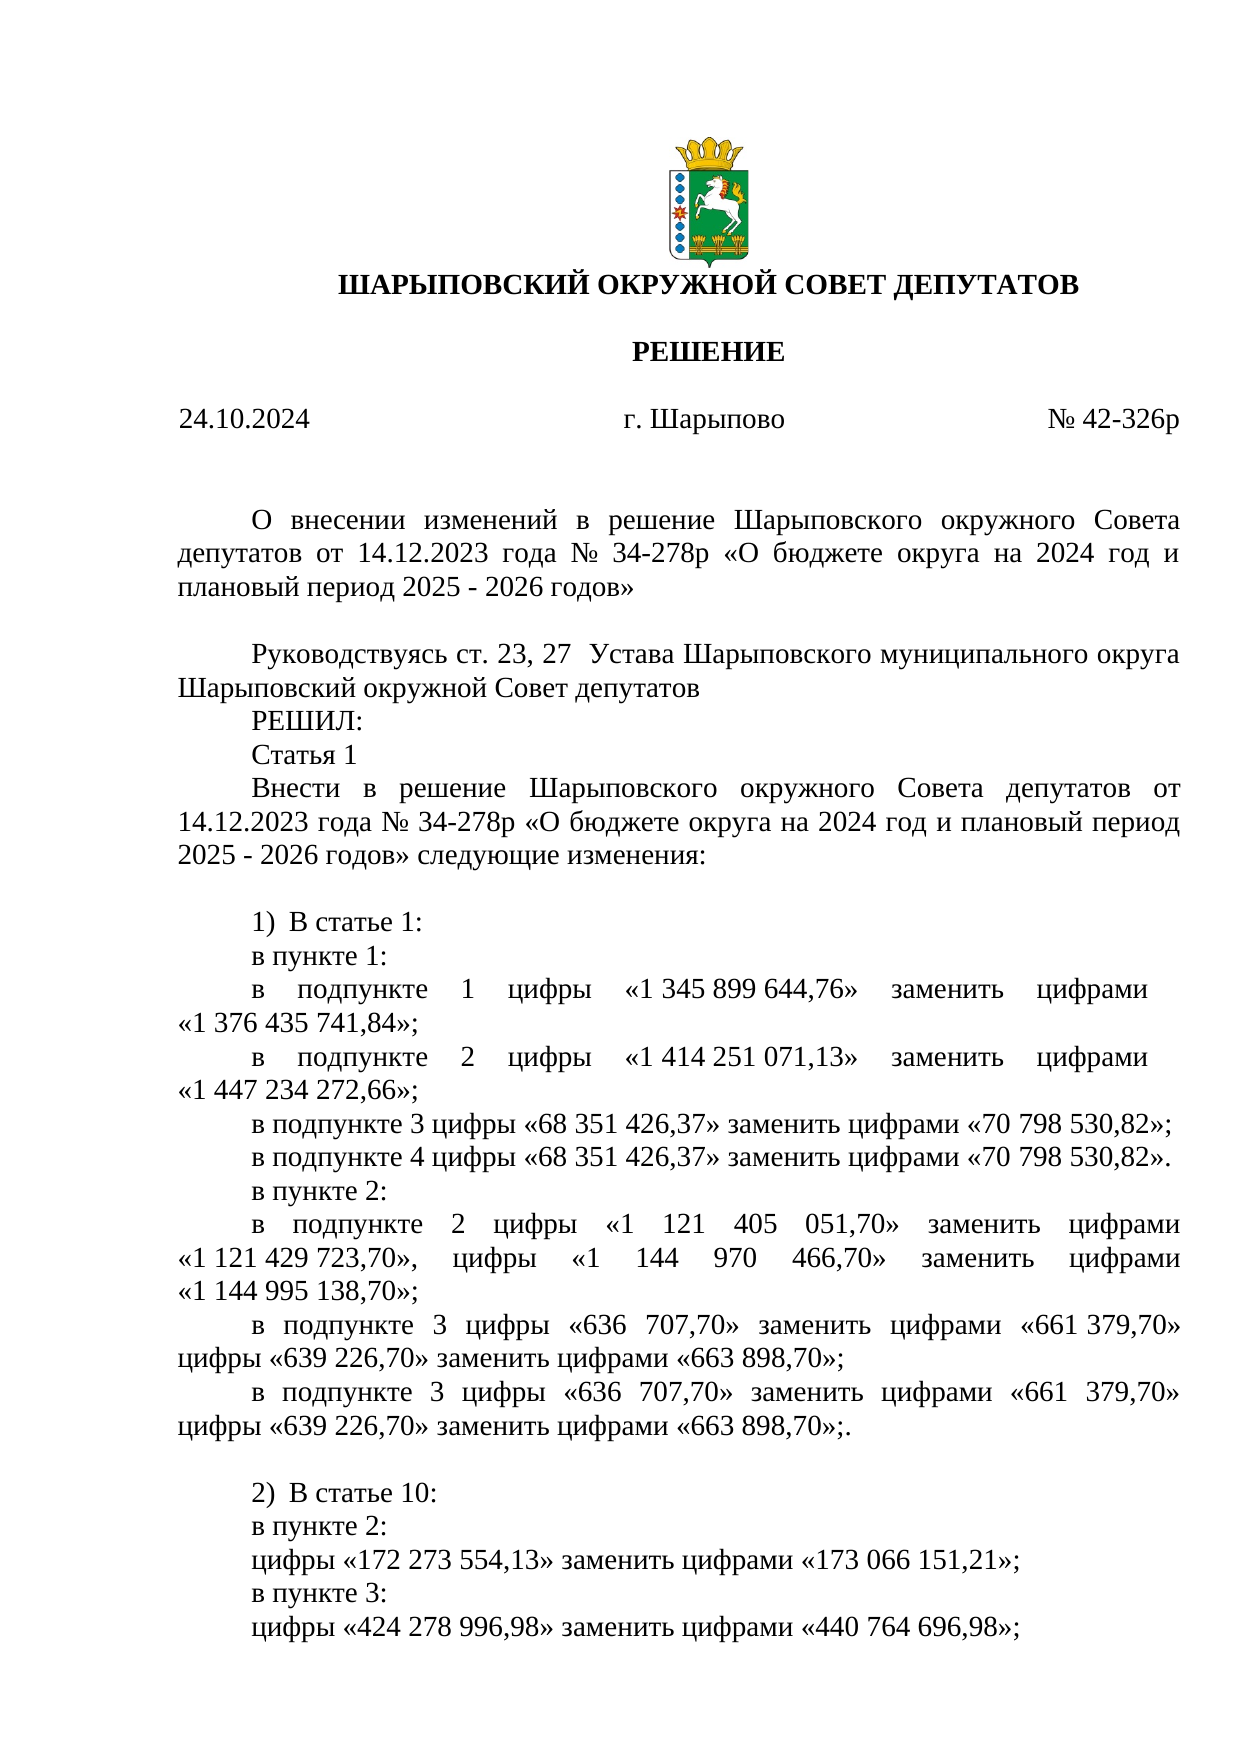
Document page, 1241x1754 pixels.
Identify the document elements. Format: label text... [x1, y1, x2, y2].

text в подпункте 3 цифры «636 707,70» заменить цифрами «661 379,70» цифры «639 226,70» заменить цифрами «663 898,70»;. [177, 1374, 1181, 1441]
text в подпункте 3 цифры «68 351 426,37» заменить цифрами «70 798 530,82»; [177, 1106, 1181, 1139]
text в подпункте 2 цифры «1 414 251 071,13» заменить цифрами «1 447 234 272,66»; [177, 1039, 1181, 1106]
text в подпункте 2 цифры «1 121 405 051,70» заменить цифрами «1 121 429 723,70», цифры «1 144 970 466,70» заменить цифрами «1 144 995 138,70»; [177, 1206, 1181, 1307]
text РЕШЕНИЕ [177, 334, 1181, 368]
text в пункте 1: [177, 938, 1181, 972]
text О внесении изменений в решение Шарыповского окружного Совета депутатов от 14.12.2023 года № 34-278р «О бюджете округа на 2024 год и плановый период 2025 - 2026 годов» [177, 502, 1181, 603]
text Внести в решение Шарыповского окружного Совета депутатов от 14.12.2023 года № 34-278р «О бюджете округа на 2024 год и плановый период 2025 - 2026 годов» следующие изменения: [177, 770, 1181, 871]
text РЕШИЛ: [177, 703, 1181, 737]
text в пункте 3: [177, 1575, 1181, 1609]
text Статья 1 [177, 737, 1181, 770]
text цифры «424 278 996,98» заменить цифрами «440 764 696,98»; [177, 1609, 1181, 1642]
list В статье 10: [251, 1475, 1181, 1508]
text в подпункте 4 цифры «68 351 426,37» заменить цифрами «70 798 530,82». [177, 1139, 1181, 1173]
list В статье 1: [251, 904, 1181, 938]
text в подпункте 3 цифры «636 707,70» заменить цифрами «661 379,70» цифры «639 226,70» заменить цифрами «663 898,70»; [177, 1307, 1181, 1374]
text 24.10.2024 г. Шарыпово № 42-326р [177, 401, 1181, 435]
text цифры «172 273 554,13» заменить цифрами «173 066 151,21»; [177, 1542, 1181, 1575]
text в пункте 2: [177, 1508, 1181, 1542]
picture [669, 137, 749, 268]
text в подпункте 1 цифры «1 345 899 644,76» заменить цифрами «1 376 435 741,84»; [177, 972, 1181, 1039]
text в пункте 2: [177, 1173, 1181, 1206]
text Руководствуясь ст. 23, 27 Устава Шарыповского муниципального округа Шарыповский окружной Совет депутатов [177, 636, 1181, 703]
text ШАРЫПОВСКИЙ ОКРУЖНОЙ СОВЕТ ДЕПУТАТОВ [177, 267, 1181, 301]
